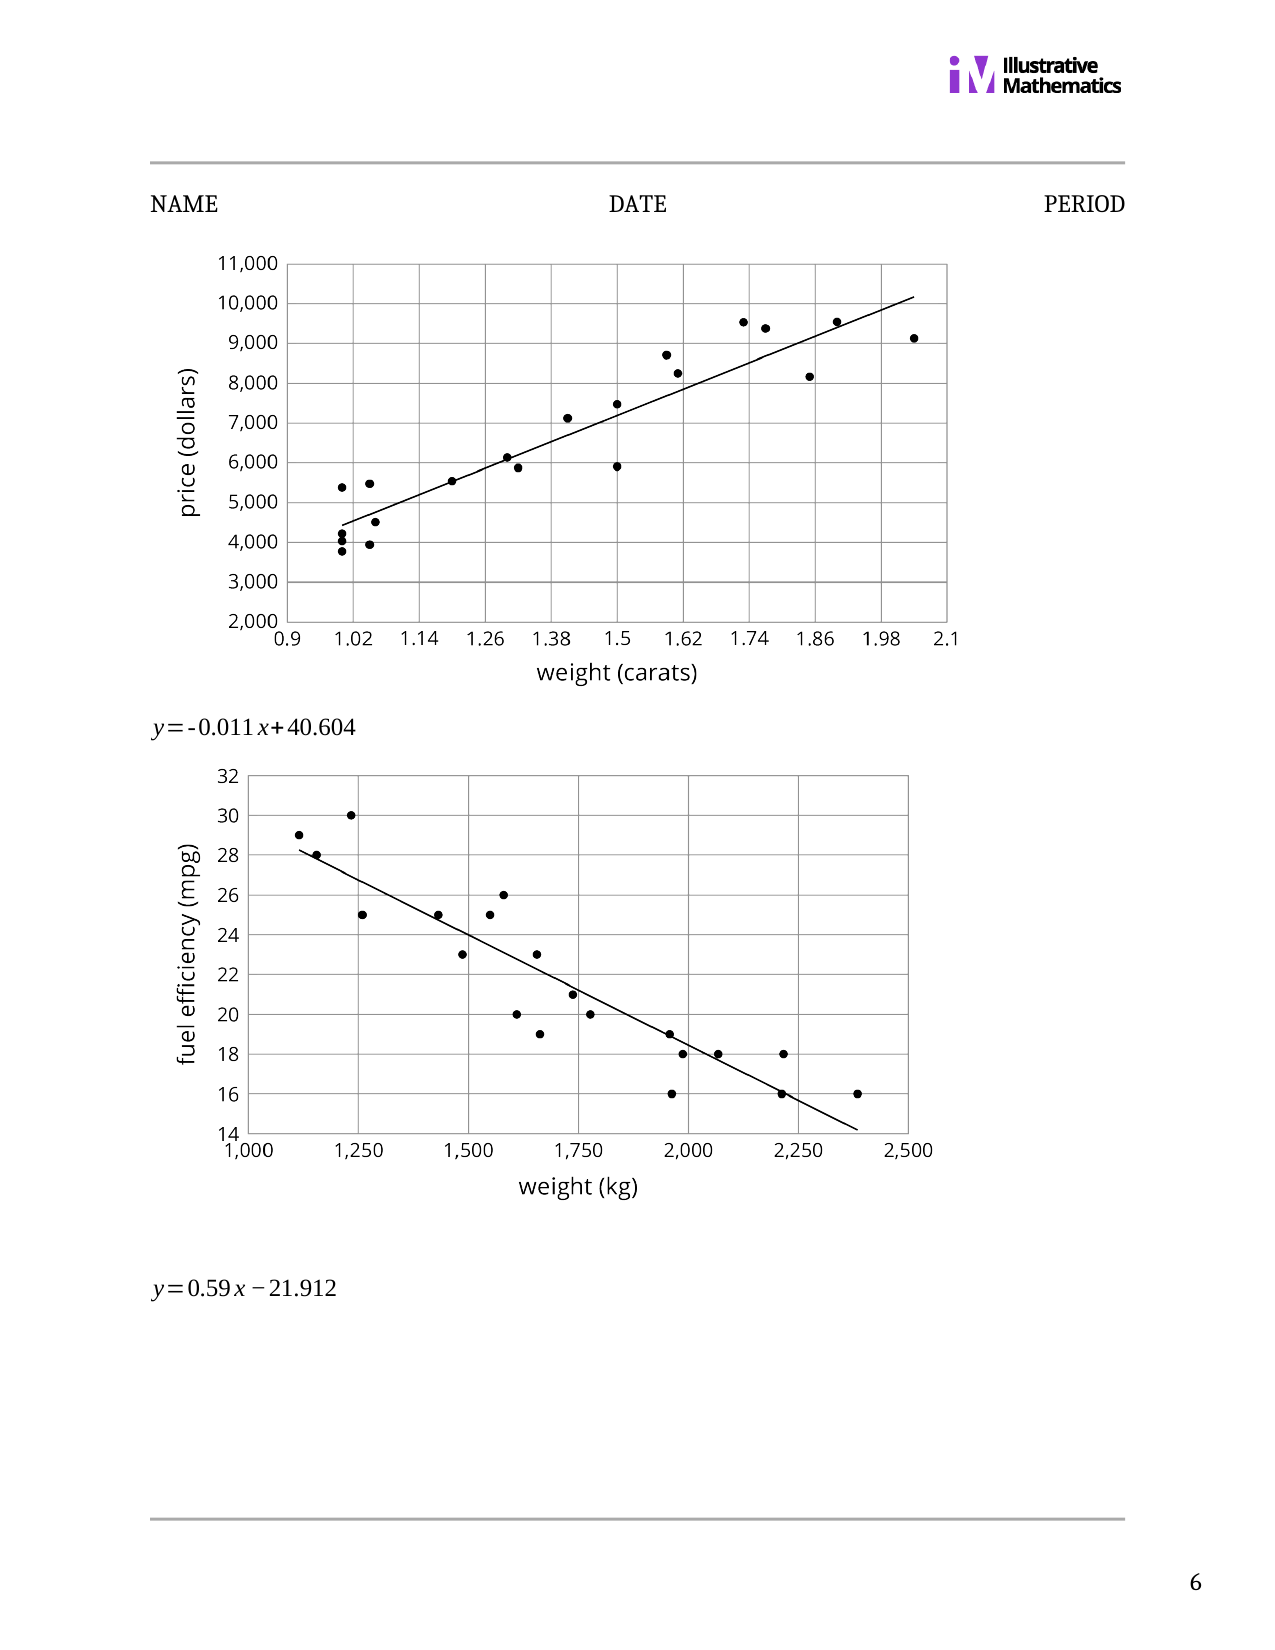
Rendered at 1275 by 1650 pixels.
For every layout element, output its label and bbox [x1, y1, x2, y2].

picture [168, 247, 969, 694]
picture [949, 55, 1121, 93]
picture [168, 760, 941, 1208]
